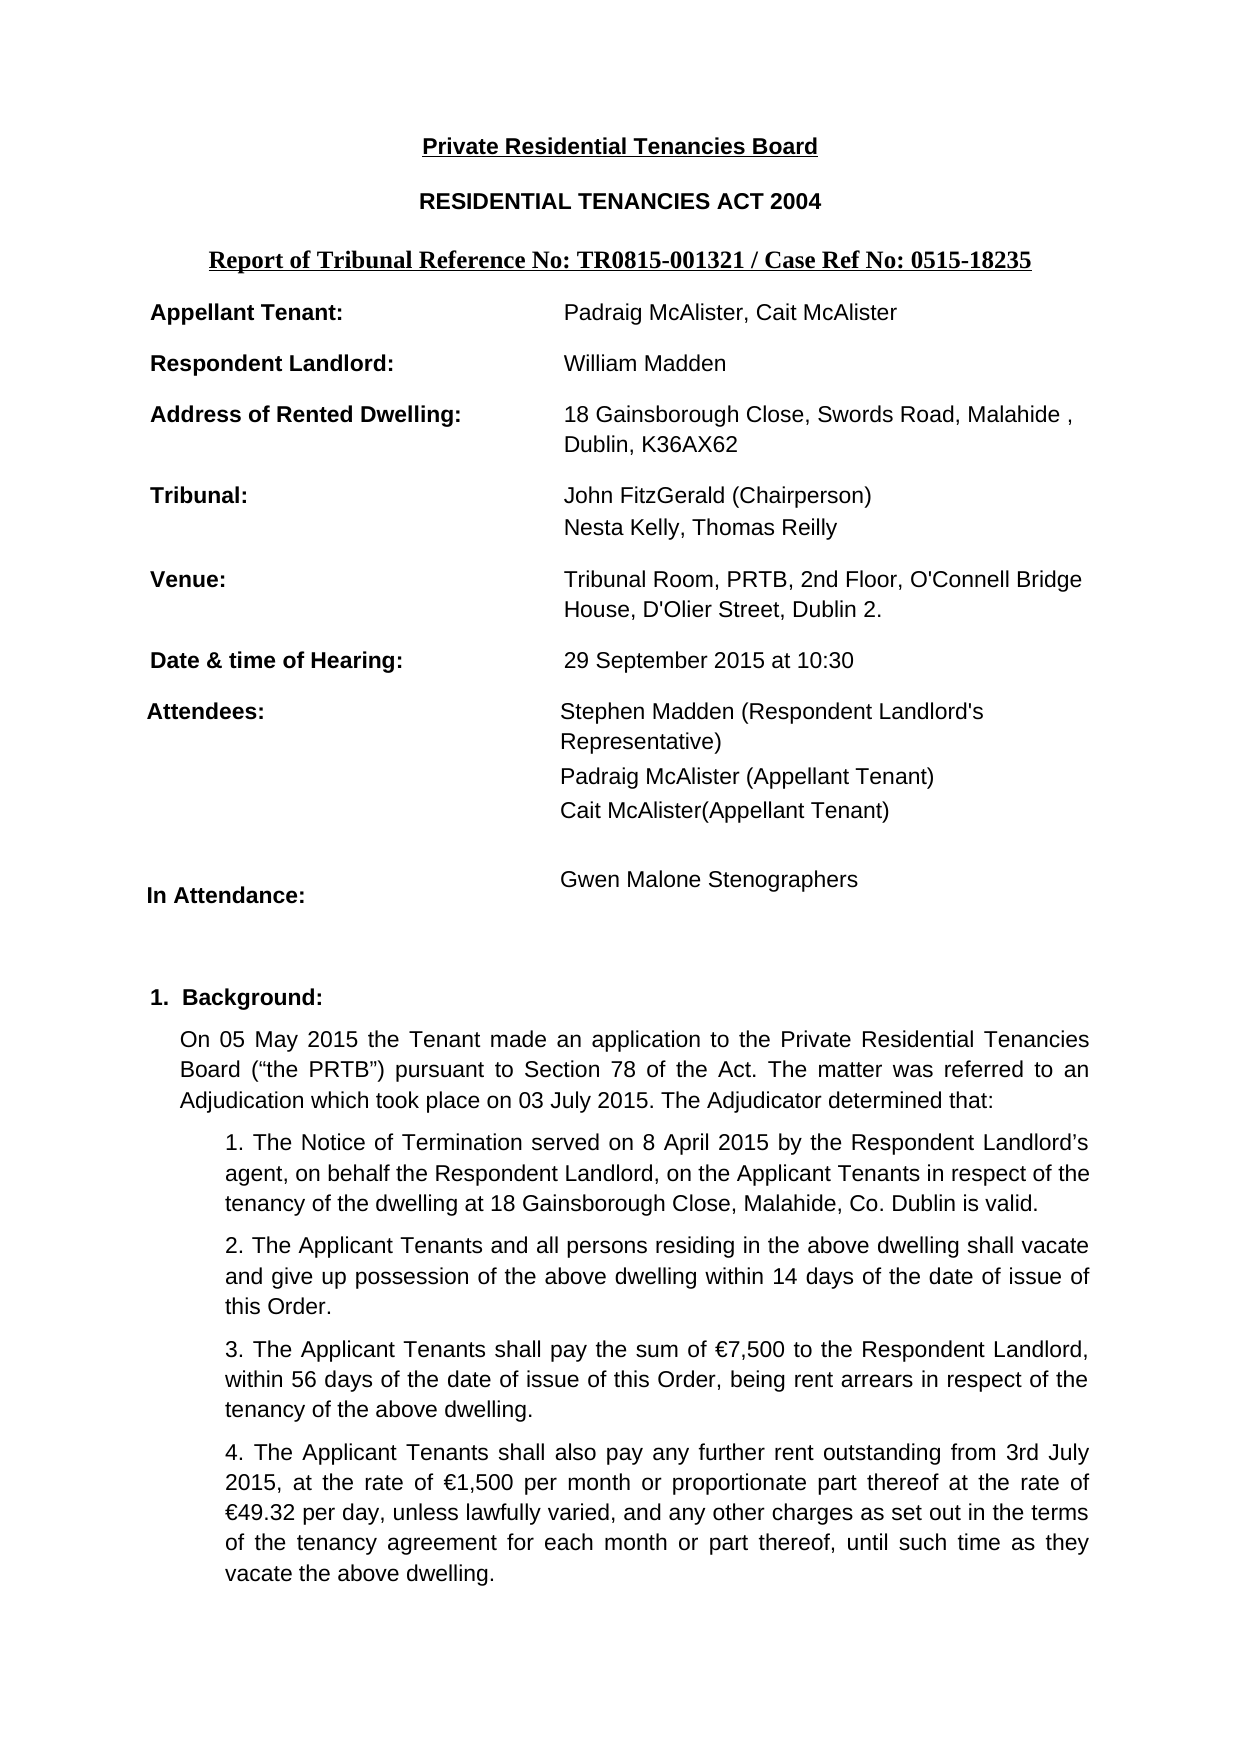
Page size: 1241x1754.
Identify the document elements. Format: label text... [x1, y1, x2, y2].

text 1. Background: [150, 983, 1090, 1010]
text Private Residential Tenancies Board [150, 133, 1090, 159]
text Nesta Kelly, Thomas Reilly [150, 513, 1090, 540]
table_header Stephen Madden (Respondent Landlord's Representative) Padraig McAlister (Appellant Tenant) Cait McAlister(Appellant Tenant) [549, 698, 1101, 831]
text 1. The Notice of Termination served on 8 April 2015 by the Respondent Landlord’s agent, on behalf the Respondent Landlord, on the Applicant Tenants in respect of the tenancy of the dwelling at 18 Gainsborough Close, Malahide, Co. Dublin is valid. [225, 1129, 1090, 1216]
text Report of Tribunal Reference No: TR0815-001321 / Case Ref No: 0515-18235 [150, 245, 1090, 273]
subtitle RESIDENTIAL TENANCIES ACT 2004 [150, 188, 1090, 214]
text 4. The Applicant Tenants shall also pay any further rent outstanding from 3rd July 2015, at the rate of €1,500 per month or proportionate part thereof at the rate of €49.32 per day, unless lawfully varied, and any other charges as set out in the terms of the tenancy agreement for each month or part thereof, until such time as they vacate the above dwelling. [225, 1439, 1090, 1586]
text Appellant Tenant: Padraig McAlister, Cait McAlister [150, 298, 1090, 325]
text Respondent Landlord: William Madden [150, 349, 1090, 376]
text Address of Rented Dwelling: 18 Gainsborough Close, Swords Road, Malahide , Dublin, K36AX62 [150, 401, 1090, 457]
text Venue: Tribunal Room, PRTB, 2nd Floor, O'Connell Bridge House, D'Olier Street, Dublin 2. [150, 566, 1090, 622]
table_cell Gwen Malone Stenographers [549, 831, 1101, 933]
table_header Attendees: [135, 698, 549, 831]
table_cell In Attendance: [135, 831, 549, 933]
text Date & time of Hearing: 29 September 2015 at 10:30 [150, 647, 1090, 673]
text Tribunal: John FitzGerald (Chairperson) [150, 482, 1090, 508]
text 2. The Applicant Tenants and all persons residing in the above dwelling shall vacate and give up possession of the above dwelling within 14 days of the date of issue of this Order. [225, 1232, 1090, 1319]
text 3. The Applicant Tenants shall pay the sum of €7,500 to the Respondent Landlord, within 56 days of the date of issue of this Order, being rent arrears in respect of the tenancy of the above dwelling. [225, 1336, 1090, 1422]
text On 05 May 2015 the Tenant made an application to the Private Residential Tenancies Board (“the PRTB”) pursuant to Section 78 of the Act. The matter was referred to an Adjudication which took place on 03 July 2015. The Adjudicator determined that: [179, 1026, 1090, 1113]
